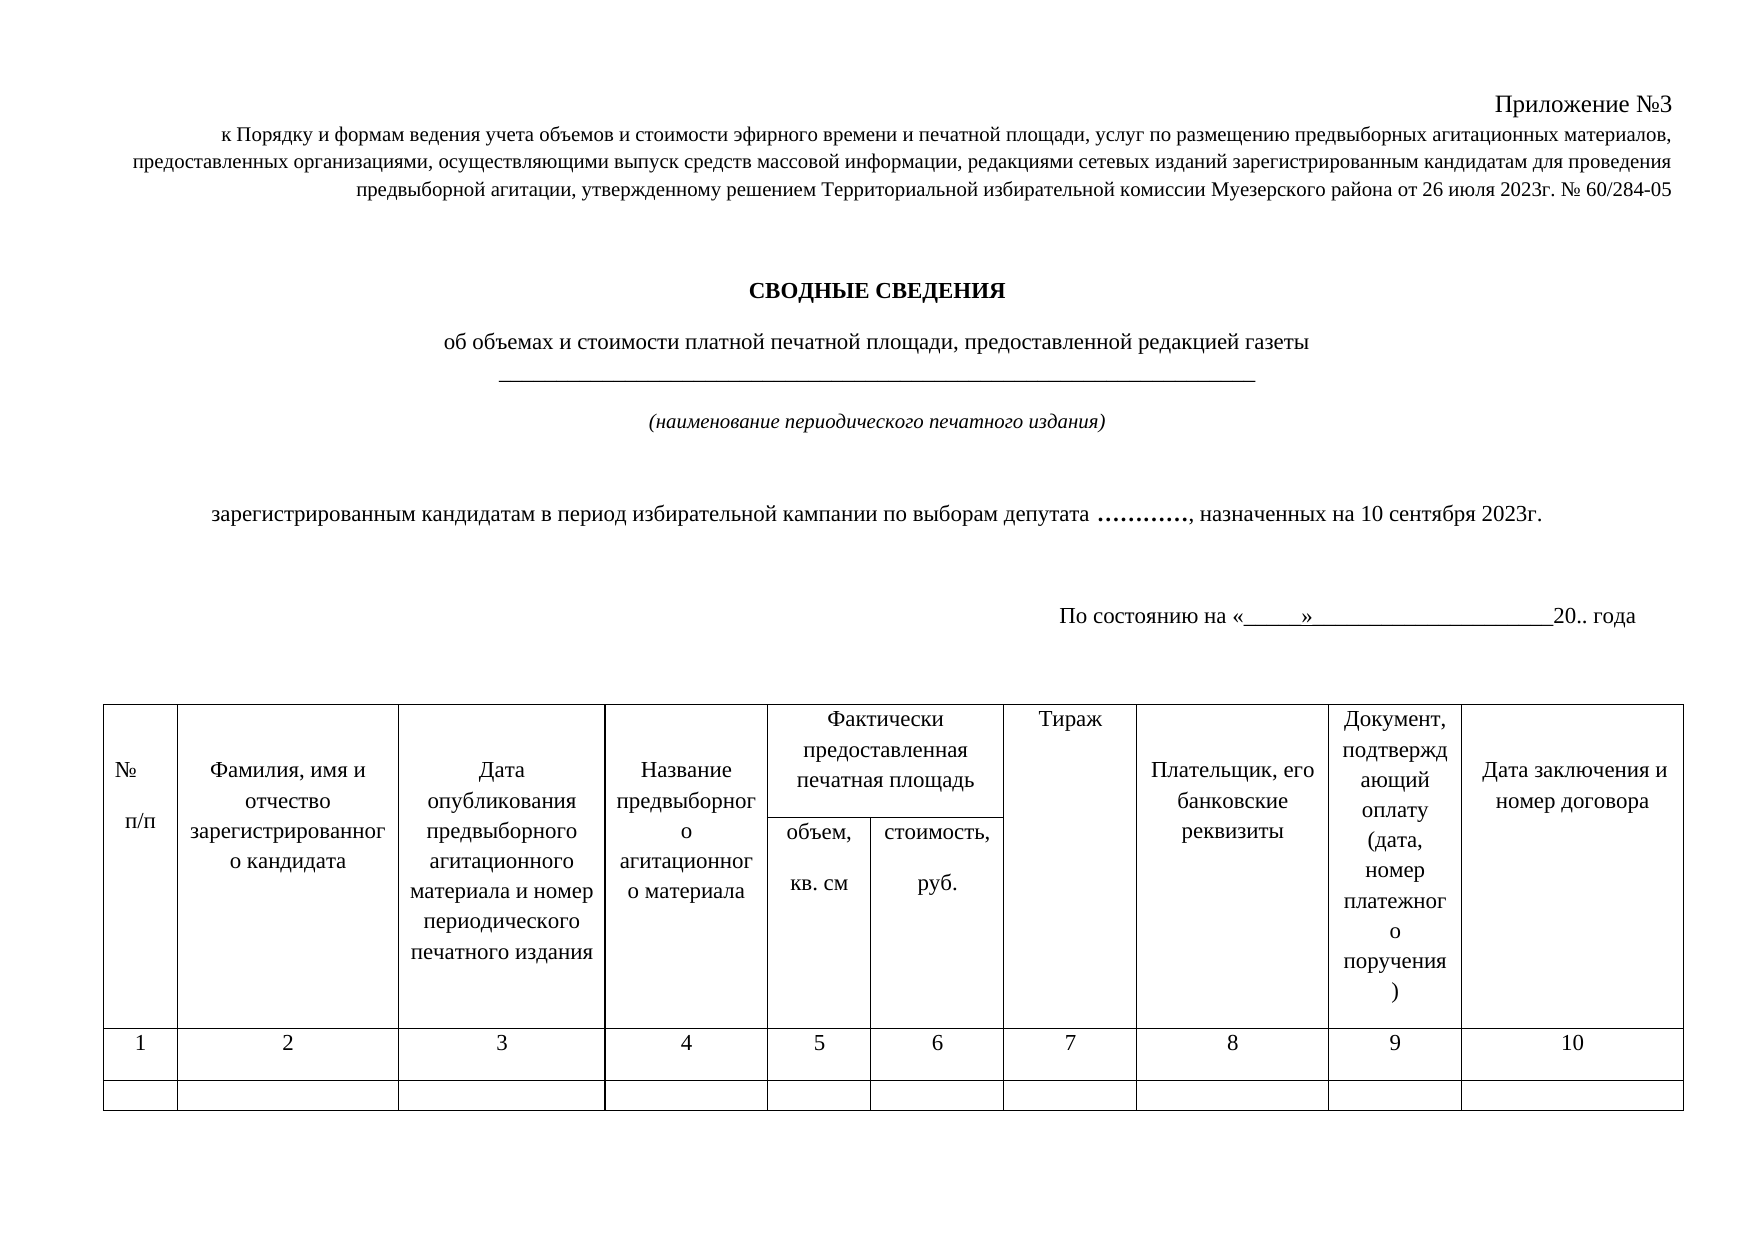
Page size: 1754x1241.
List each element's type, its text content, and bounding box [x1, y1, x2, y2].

table_header Плательщик, его банковские реквизиты [1137, 705, 1328, 1028]
table_cell [1329, 1081, 1461, 1110]
table_cell 8 [1137, 1029, 1328, 1080]
table_header № п/п [104, 705, 177, 1028]
table_header Название предвыборного агитационного материала [606, 705, 767, 1028]
table_cell 9 [1329, 1029, 1461, 1080]
table_cell [178, 1081, 398, 1110]
table_cell [871, 1081, 1003, 1110]
table_cell [399, 1081, 604, 1110]
table_cell 2 [178, 1029, 398, 1080]
table_cell 7 [1004, 1029, 1136, 1080]
table_cell 1 [104, 1029, 177, 1080]
table_header Дата опубликования предвыборного агитационного материала и номер периодического печатного издания [399, 705, 604, 1028]
text (наименование периодического печатного издания) [118, 409, 1636, 433]
table_cell 4 [606, 1029, 767, 1080]
table_cell [104, 1081, 177, 1110]
table_cell [1137, 1081, 1328, 1110]
table_header Документ, подтверждающий оплату (дата, номер платежного поручения) [1329, 705, 1461, 1028]
table_header Фактически предоставленная печатная площадь [768, 705, 1003, 817]
table_header Фамилия, имя и отчество зарегистрированного кандидата [178, 705, 398, 1028]
table_cell [606, 1081, 767, 1110]
table_header Тираж [1004, 705, 1136, 1028]
table_cell 10 [1462, 1029, 1683, 1080]
table_header Приложение №3 к Порядку и формам ведения учета объемов и стоимости эфирного времени и печатной площади, услуг по размещению предвыборных агитационных материалов, предоставленных организациями, осуществляющими выпуск средств массовой информации, редакциями сетевых изданий зарегистрированным кандидатам для проведения предвыборной агитации, утвержденному решением Территориальной избирательной комиссии Муезерского района от 26 июля 2023г. № 60/284-05 [89, 89, 1683, 226]
text СВОДНЫЕ СВЕДЕНИЯ [118, 277, 1636, 303]
table_cell 3 [399, 1029, 604, 1080]
table_cell объем, кв. см [768, 818, 870, 1028]
table_cell [1462, 1081, 1683, 1110]
text зарегистрированным кандидатам в период избирательной кампании по выборам депутата …………, назначенных на 10 сентября 2023г. [118, 500, 1636, 527]
table_cell стоимость, руб. [871, 818, 1003, 1028]
text об объемах и стоимости платной печатной площади, предоставленной редакцией газеты __________________________________________________________________ [118, 328, 1636, 384]
table_cell [768, 1081, 870, 1110]
table_cell [1004, 1081, 1136, 1110]
text По состоянию на «_____»_____________________20.. года [118, 602, 1636, 629]
table_cell 5 [768, 1029, 870, 1080]
table_cell 6 [871, 1029, 1003, 1080]
table_header Дата заключения и номер договора [1462, 705, 1683, 1028]
